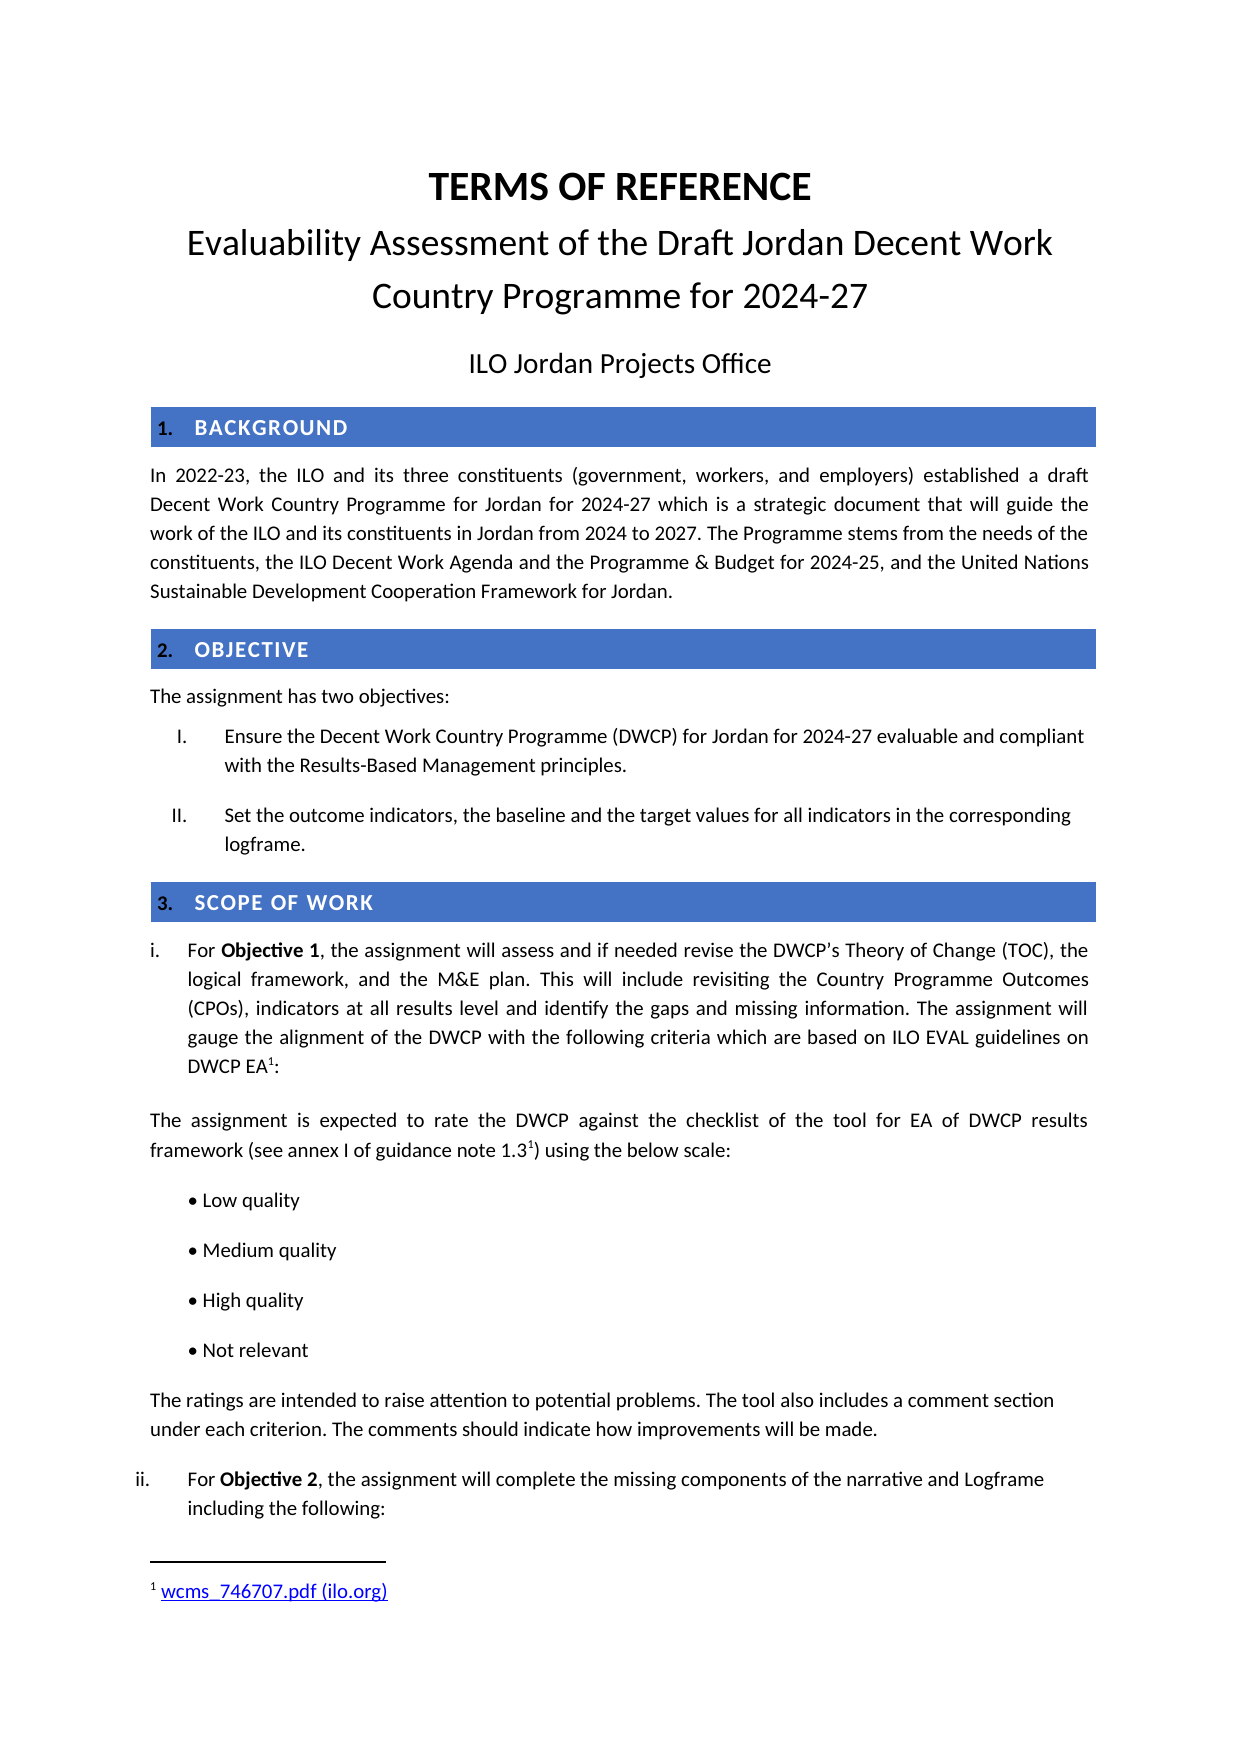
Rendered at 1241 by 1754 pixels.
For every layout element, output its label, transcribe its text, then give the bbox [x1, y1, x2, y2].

text The assignment is expected to rate the DWCP against the checklist of the tool for EA of DWCP results framework (see annex I of guidance note 1.31) using the below scale: [150, 1108, 1090, 1162]
list Set the outcome indicators, the baseline and the target values for all indicators in the corresponding logframe. [187, 802, 1090, 857]
text Evaluability Assessment of the Draft Jordan Decent Work Country Programme for 2024-27 [150, 219, 1090, 317]
text • Not relevant [187, 1337, 1090, 1362]
list For Objective 2, the assignment will complete the missing components of the narrative and Logframe including the following: [150, 1466, 1090, 1521]
text The assignment has two objectives: [150, 684, 1090, 709]
list Ensure the Decent Work Country Programme (DWCP) for Jordan for 2024-27 evaluable and compliant with the Results-Based Management principles. [187, 723, 1090, 778]
list For Objective 1, the assignment will assess and if needed revise the DWCP’s Theory of Change (TOC), the logical framework, and the M&E plan. This will include revisiting the Country Programme Outcomes (CPOs), indicators at all results level and identify the gaps and missing information. The assignment will gauge the alignment of the DWCP with the following criteria which are based on ILO EVAL guidelines on DWCP EA: [150, 937, 1090, 1079]
subtitle OBJECTIVE [157, 635, 1090, 663]
text The ratings are intended to raise attention to potential problems. The tool also includes a comment section under each criterion. The comments should indicate how improvements will be made. [150, 1387, 1090, 1441]
text In 2022-23, the ILO and its three constituents (government, workers, and employers) established a draft Decent Work Country Programme for Jordan for 2024-27 which is a strategic document that will guide the work of the ILO and its constituents in Jordan from 2024 to 2027. The Programme stems from the needs of the constituents, the ILO Decent Work Agenda and the Programme & Budget for 2024-25, and the United Nations Sustainable Development Cooperation Framework for Jordan. [150, 462, 1090, 604]
subtitle BACKGROUND [157, 413, 1090, 441]
text ILO Jordan Projects Office [150, 345, 1090, 381]
text • Low quality [187, 1187, 1090, 1212]
text • Medium quality [187, 1237, 1090, 1262]
subtitle SCOPE OF WORK [157, 888, 1090, 916]
text • High quality [187, 1287, 1090, 1312]
text TERMS OF REFERENCE [150, 160, 1090, 211]
